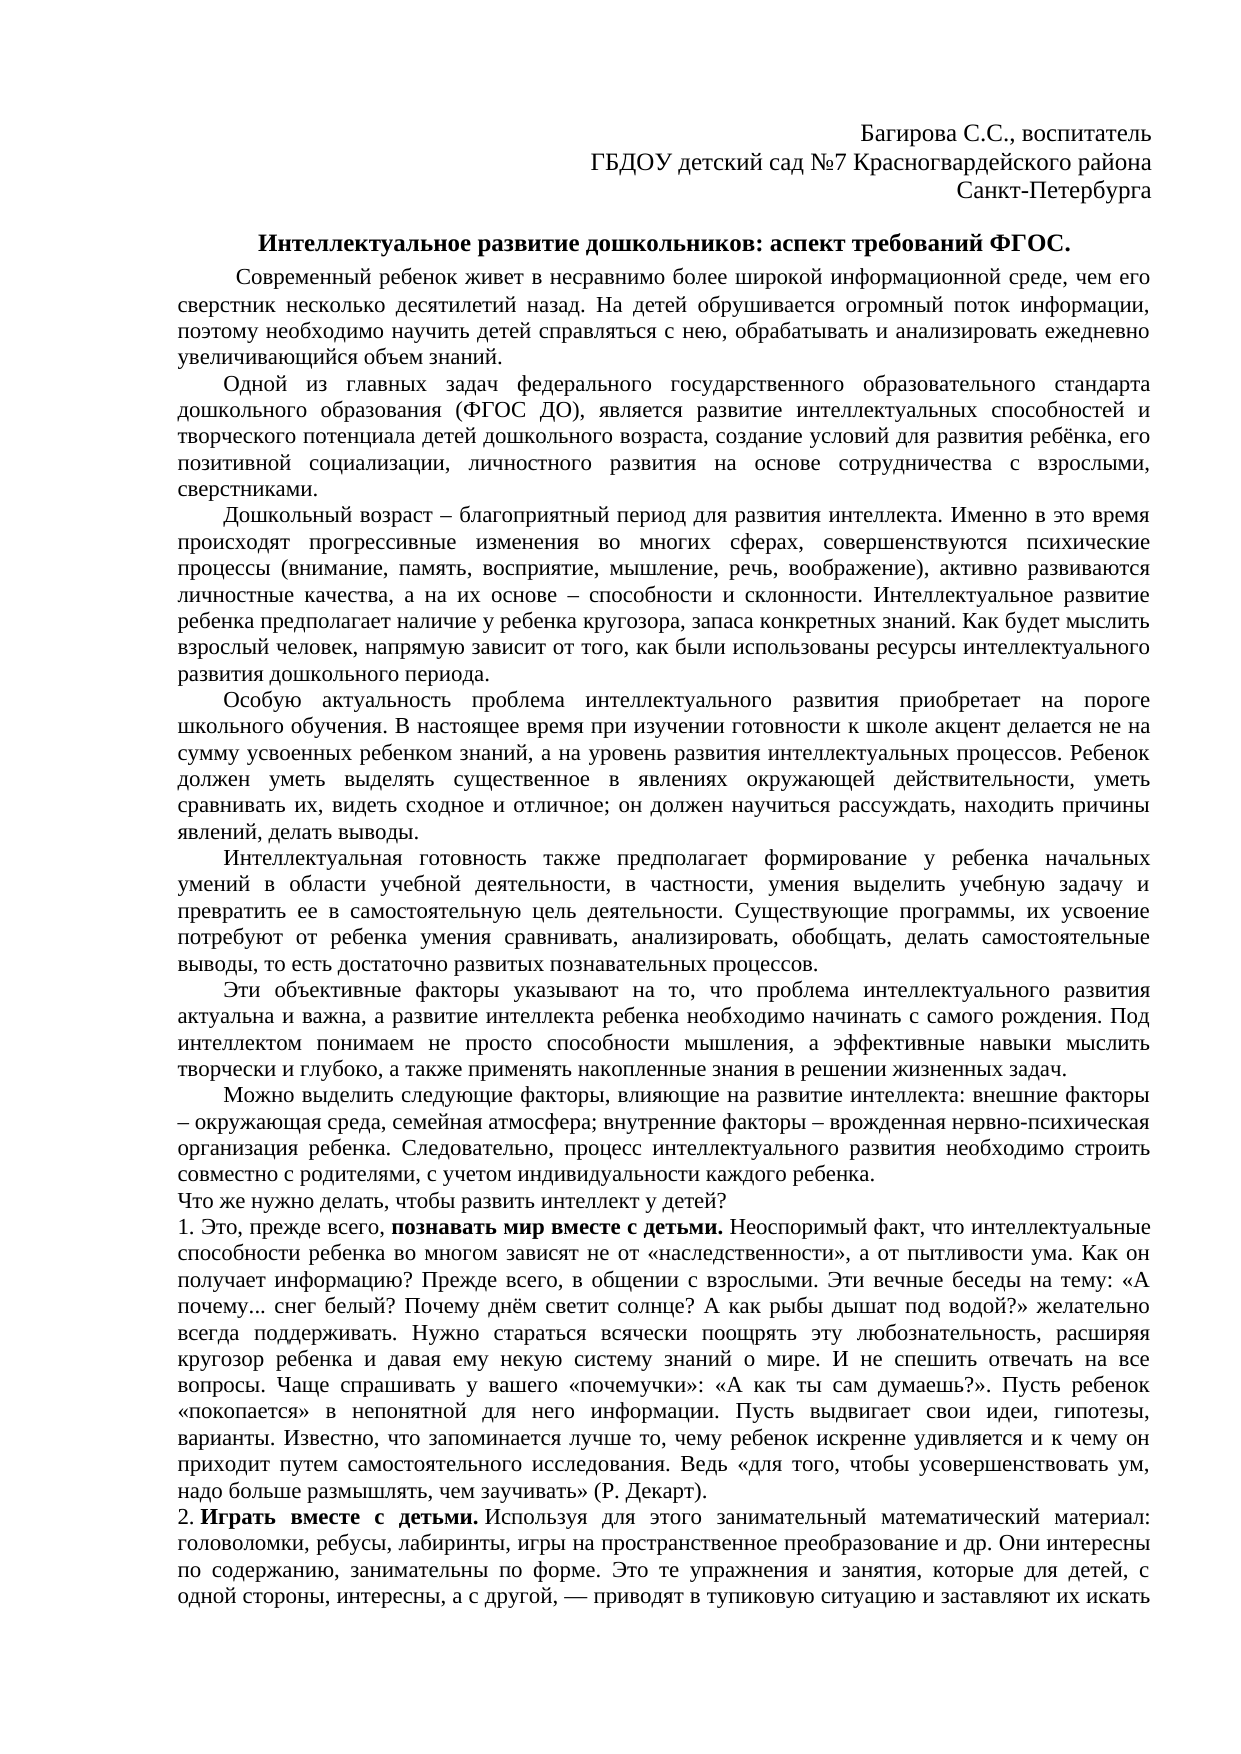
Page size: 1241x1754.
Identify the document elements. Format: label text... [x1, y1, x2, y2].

text Санкт-Петербурга [177, 176, 1152, 204]
text Что же нужно делать, чтобы развить интеллект у детей? [177, 1187, 1152, 1213]
text Багирова С.С., воспитатель [177, 118, 1152, 147]
text Дошкольный возраст – благоприятный период для развития интеллекта. Именно в это время происходят прогрессивные изменения во многих сферах, совершенствуются психические процессы (внимание, память, восприятие, мышление, речь, воображение), активно развиваются личностные качества, а на их основе – способности и склонности. Интеллектуальное развитие ребенка предполагает наличие у ребенка кругозора, запаса конкретных знаний. Как будет мыслить взрослый человек, напрямую зависит от того, как были использованы ресурсы интеллектуального развития дошкольного периода. [177, 502, 1152, 686]
text 1. Это, прежде всего, познавать мир вместе с детьми. Неоспоримый факт, что интеллектуальные способности ребенка во многом зависят не от «наследственности», а от пытливости ума. Как он получает информацию? Прежде всего, в общении с взрослыми. Эти вечные беседы на тему: «А почему... снег белый? Почему днём светит солнце? А как рыбы дышат под водой?» желательно всегда поддерживать. Нужно стараться всячески поощрять эту любознательность, расширяя кругозор ребенка и давая ему некую систему знаний о мире. И не спешить отвечать на все вопросы. Чаще спрашивать у вашего «почемучки»: «А как ты сам думаешь?». Пусть ребенок «покопается» в непонятной для него информации. Пусть выдвигает свои идеи, гипотезы, варианты. Известно, что запоминается лучше то, чему ребенок искренне удивляется и к чему он приходит путем самостоятельного исследования. Ведь «для того, чтобы усовершенствовать ум, надо больше размышлять, чем заучивать» (Р. Декарт). [177, 1213, 1152, 1503]
text Современный ребенок живет в несравнимо более широкой информационной среде, чем его сверстник несколько десятилетий назад. На детей обрушивается огромный поток информации, поэтому необходимо научить детей справляться с нею, обрабатывать и анализировать ежедневно увеличивающийся объем знаний. [177, 257, 1152, 370]
text Интеллектуальное развитие дошкольников: аспект требований ФГОС. [177, 228, 1152, 257]
text Можно выделить следующие факторы, влияющие на развитие интеллекта: внешние факторы – окружающая среда, семейная атмосфера; внутренние факторы – врожденная нервно-психическая организация ребенка. Следовательно, процесс интеллектуального развития необходимо строить совместно с родителями, с учетом индивидуальности каждого ребенка. [177, 1081, 1152, 1187]
text Интеллектуальная готовность также предполагает формирование у ребенка начальных умений в области учебной деятельности, в частности, умения выделить учебную задачу и превратить ее в самостоятельную цель деятельности. Существующие программы, их усвоение потребуют от ребенка умения сравнивать, анализировать, обобщать, делать самостоятельные выводы, то есть достаточно развитых познавательных процессов. [177, 844, 1152, 976]
text Одной из главных задач федерального государственного образовательного стандарта дошкольного образования (ФГОС ДО), является развитие интеллектуальных способностей и творческого потенциала детей дошкольного возраста, создание условий для развития ребёнка, его позитивной социализации, личностного развития на основе сотрудничества с взрослыми, сверстниками. [177, 370, 1152, 502]
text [177, 1503, 1152, 1608]
text Особую актуальность проблема интеллектуального развития приобретает на пороге школьного обучения. В настоящее время при изучении готовности к школе акцент делается не на сумму усвоенных ребенком знаний, а на уровень развития интеллектуальных процессов. Ребенок должен уметь выделять существенное в явлениях окружающей действительности, уметь сравнивать их, видеть сходное и отличное; он должен научиться рассуждать, находить причины явлений, делать выводы. [177, 686, 1152, 844]
text Эти объективные факторы указывают на то, что проблема интеллектуального развития актуальна и важна, а развитие интеллекта ребенка необходимо начинать c самого рождения. Под интеллектом понимаем не просто способности мышления, а эффективные навыки мыслить творчески и глубоко, а также применять накопленные знания в решении жизненных задач. [177, 976, 1152, 1081]
text ГБДОУ детский сад №7 Красногвардейского района [177, 147, 1152, 176]
